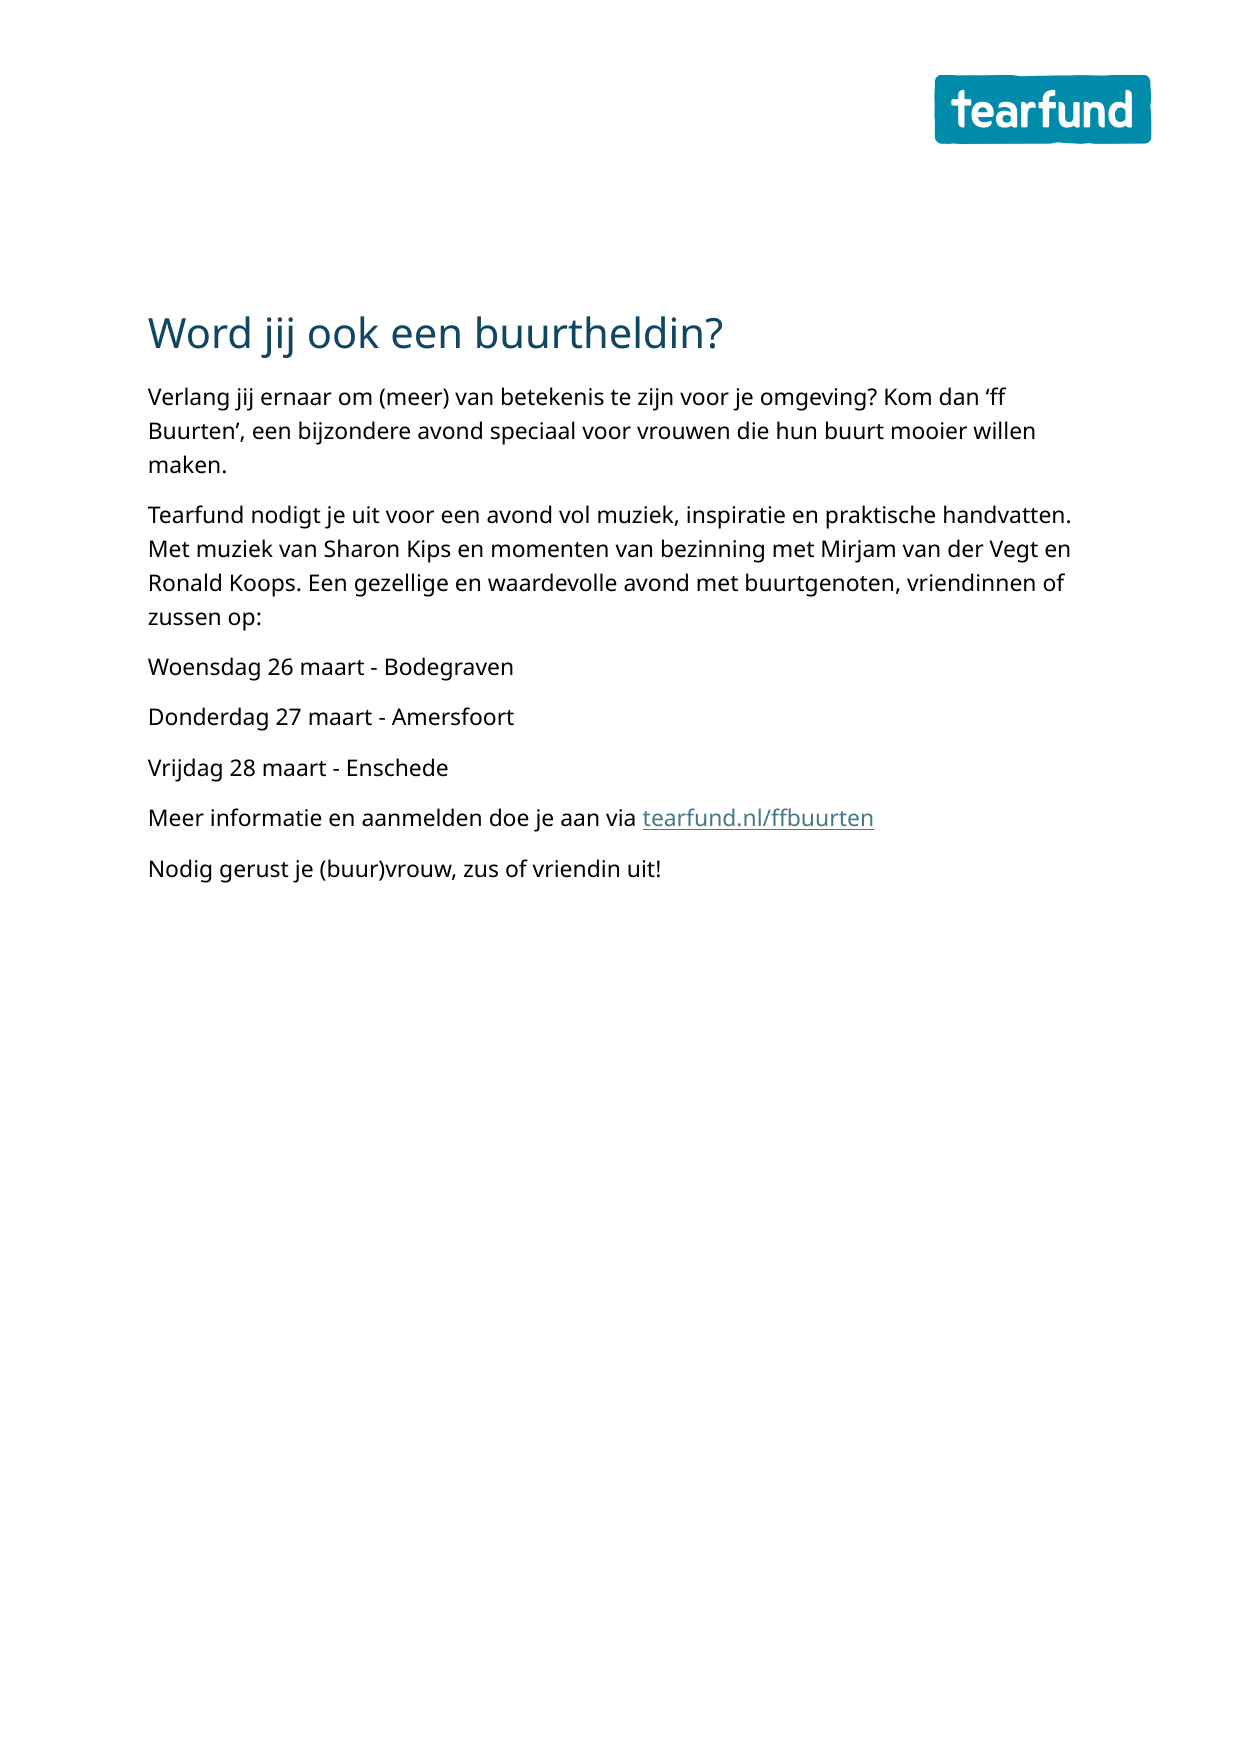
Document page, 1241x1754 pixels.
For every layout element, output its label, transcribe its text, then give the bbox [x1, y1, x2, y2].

text Woensdag 26 maart - Bodegraven [148, 651, 1093, 682]
text Word jij ook een buurtheldin? [148, 303, 1093, 360]
text Vrijdag 28 maart - Enschede [148, 752, 1093, 783]
text Meer informatie en aanmelden doe je aan via tearfund.nl/ffbuurten [148, 802, 1093, 833]
text Donderdag 27 maart - Amersfoort [148, 701, 1093, 733]
picture [934, 75, 1152, 144]
text Tearfund nodigt je uit voor een avond vol muziek, inspiratie en praktische handvatten. Met muziek van Sharon Kips en momenten van bezinning met Mirjam van der Vegt en Ronald Koops. Een gezellige en waardevolle avond met buurtgenoten, vriendinnen of zussen op: [148, 499, 1093, 632]
text Verlang jij ernaar om (meer) van betekenis te zijn voor je omgeving? Kom dan ‘ff Buurten’, een bijzondere avond speciaal voor vrouwen die hun buurt mooier willen maken. [148, 381, 1093, 480]
text Nodig gerust je (buur)vrouw, zus of vriendin uit! [148, 853, 1093, 884]
